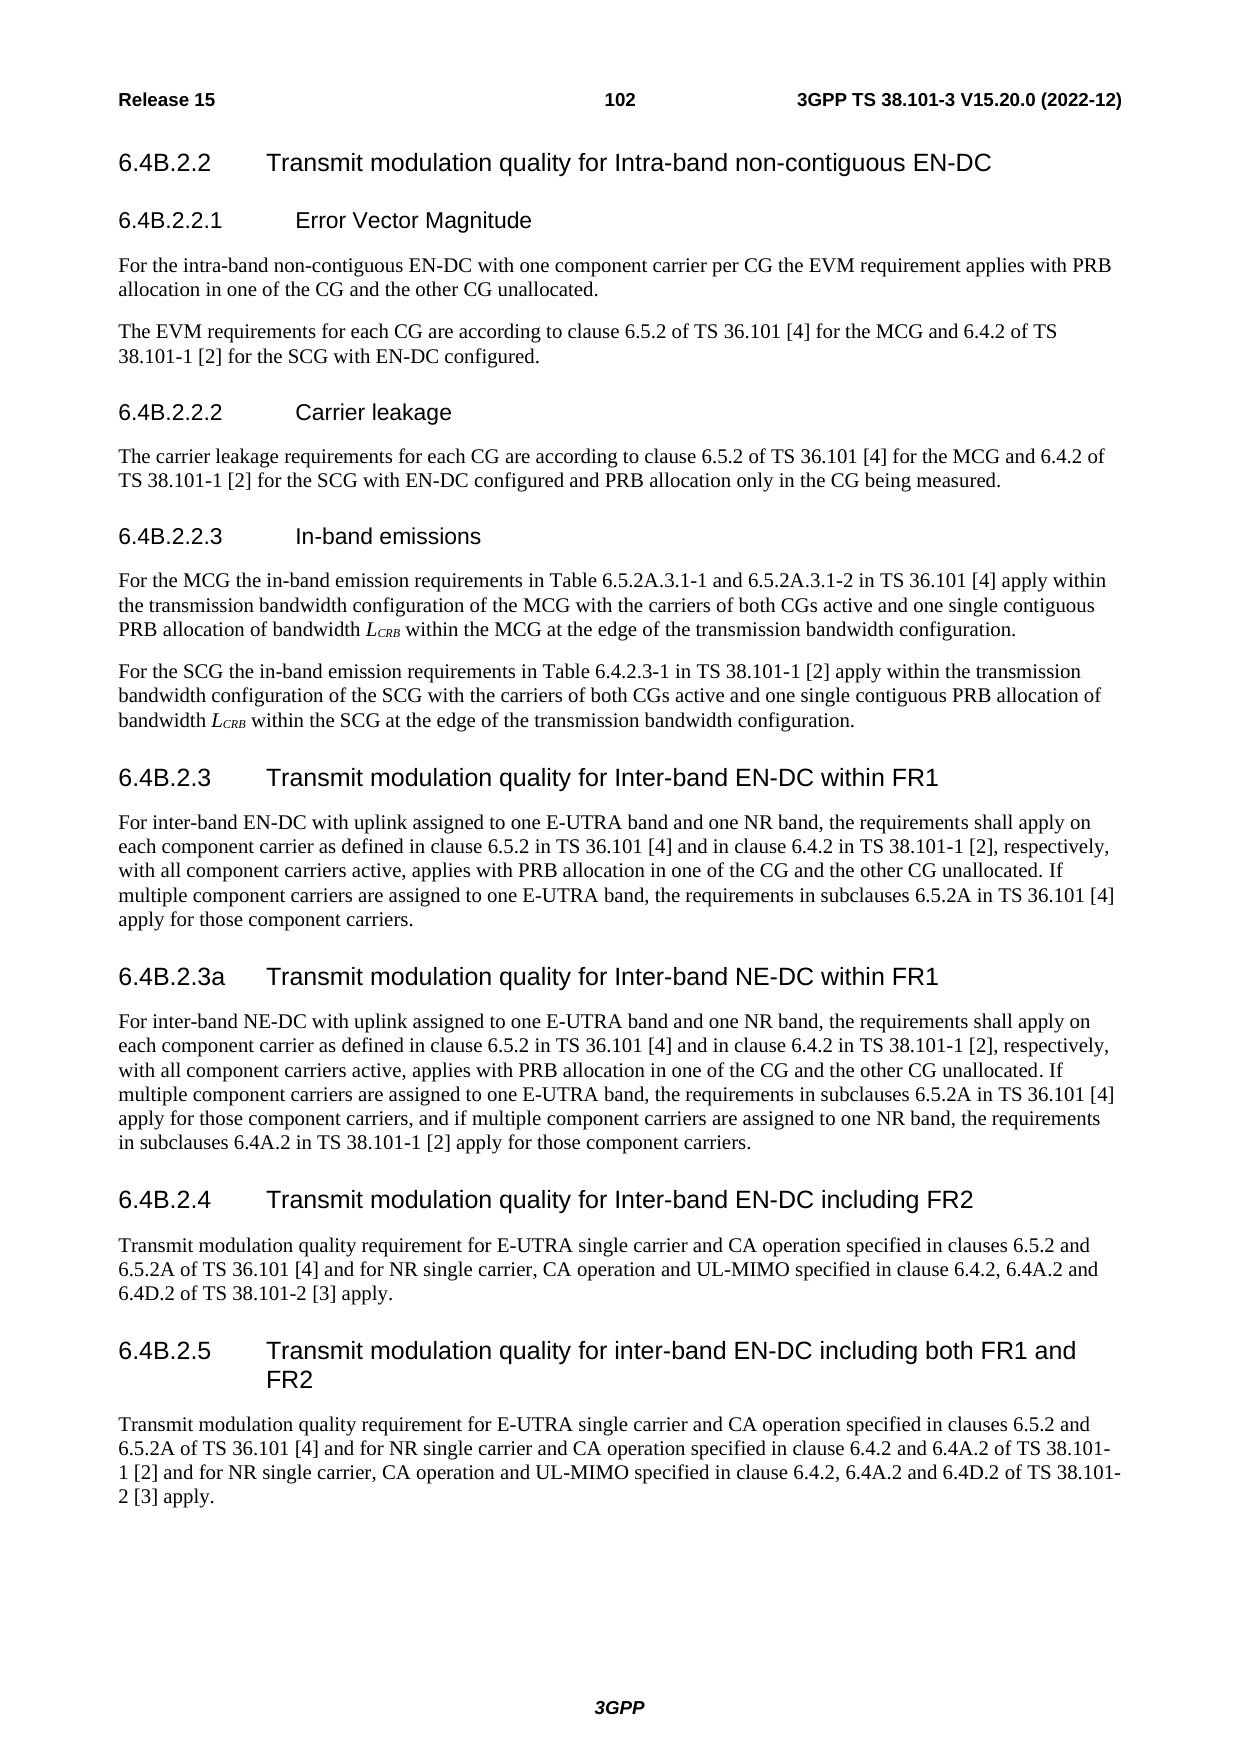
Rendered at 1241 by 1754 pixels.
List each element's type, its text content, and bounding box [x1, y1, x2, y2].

text For the SCG the in-band emission requirements in Table 6.4.2.3-1 in TS 38.101-1 [2] apply within the transmission bandwidth configuration of the SCG with the carriers of both CGs active and one single contiguous PRB allocation of bandwidth LCRB within the SCG at the edge of the transmission bandwidth configuration. [118, 659, 1122, 732]
subtitle 6.4B.2.2.3 In-band emissions [118, 523, 1122, 550]
text The carrier leakage requirements for each CG are according to clause 6.5.2 of TS 36.101 [4] for the MCG and 6.4.2 of TS 38.101-1 [2] for the SCG with EN-DC configured and PRB allocation only in the CG being measured. [118, 444, 1122, 492]
subtitle 6.4B.2.4 Transmit modulation quality for Inter-band EN-DC including FR2 [118, 1185, 1122, 1214]
text Transmit modulation quality requirement for E-UTRA single carrier and CA operation specified in clauses 6.5.2 and 6.5.2A of TS 36.101 [4] and for NR single carrier, CA operation and UL-MIMO specified in clause 6.4.2, 6.4A.2 and 6.4D.2 of TS 38.101-2 [3] apply. [118, 1232, 1122, 1305]
text Transmit modulation quality requirement for E-UTRA single carrier and CA operation specified in clauses 6.5.2 and 6.5.2A of TS 36.101 [4] and for NR single carrier and CA operation specified in clause 6.4.2 and 6.4A.2 of TS 38.101-1 [2] and for NR single carrier, CA operation and UL-MIMO specified in clause 6.4.2, 6.4A.2 and 6.4D.2 of TS 38.101-2 [3] apply. [118, 1412, 1122, 1508]
text The EVM requirements for each CG are according to clause 6.5.2 of TS 36.101 [4] for the MCG and 6.4.2 of TS 38.101-1 [2] for the SCG with EN-DC configured. [118, 319, 1122, 368]
subtitle 6.4B.2.3a Transmit modulation quality for Inter-band NE-DC within FR1 [118, 962, 1122, 991]
text For inter-band NE-DC with uplink assigned to one E-UTRA band and one NR band, the requirements shall apply on each component carrier as defined in clause 6.5.2 in TS 36.101 [4] and in clause 6.4.2 in TS 38.101-1 [2], respectively, with all component carriers active, applies with PRB allocation in one of the CG and the other CG unallocated. If multiple component carriers are assigned to one E-UTRA band, the requirements in subclauses 6.5.2A in TS 36.101 [4] apply for those component carriers, and if multiple component carriers are assigned to one NR band, the requirements in subclauses 6.4A.2 in TS 38.101-1 [2] apply for those component carriers. [118, 1009, 1122, 1154]
text For the intra-band non-contiguous EN-DC with one component carrier per CG the EVM requirement applies with PRB allocation in one of the CG and the other CG unallocated. [118, 253, 1122, 301]
subtitle 6.4B.2.5 Transmit modulation quality for inter-band EN-DC including both FR1 and FR2 [118, 1336, 1122, 1393]
text For the MCG the in-band emission requirements in Table 6.5.2A.3.1-1 and 6.5.2A.3.1-2 in TS 36.101 [4] apply within the transmission bandwidth configuration of the MCG with the carriers of both CGs active and one single contiguous PRB allocation of bandwidth LCRB within the MCG at the edge of the transmission bandwidth configuration. [118, 568, 1122, 641]
subtitle 6.4B.2.2.2 Carrier leakage [118, 399, 1122, 425]
subtitle 6.4B.2.2.1 Error Vector Magnitude [118, 207, 1122, 234]
subtitle 6.4B.2.2 Transmit modulation quality for Intra-band non-contiguous EN-DC [118, 147, 1122, 176]
text 6.4B.2.3 Transmit modulation quality for Inter-band EN-DC within FR1 [118, 763, 1122, 792]
text For inter-band EN-DC with uplink assigned to one E-UTRA band and one NR band, the requirements shall apply on each component carrier as defined in clause 6.5.2 in TS 36.101 [4] and in clause 6.4.2 in TS 38.101-1 [2], respectively, with all component carriers active, applies with PRB allocation in one of the CG and the other CG unallocated. If multiple component carriers are assigned to one E-UTRA band, the requirements in subclauses 6.5.2A in TS 36.101 [4] apply for those component carriers. [118, 810, 1122, 931]
